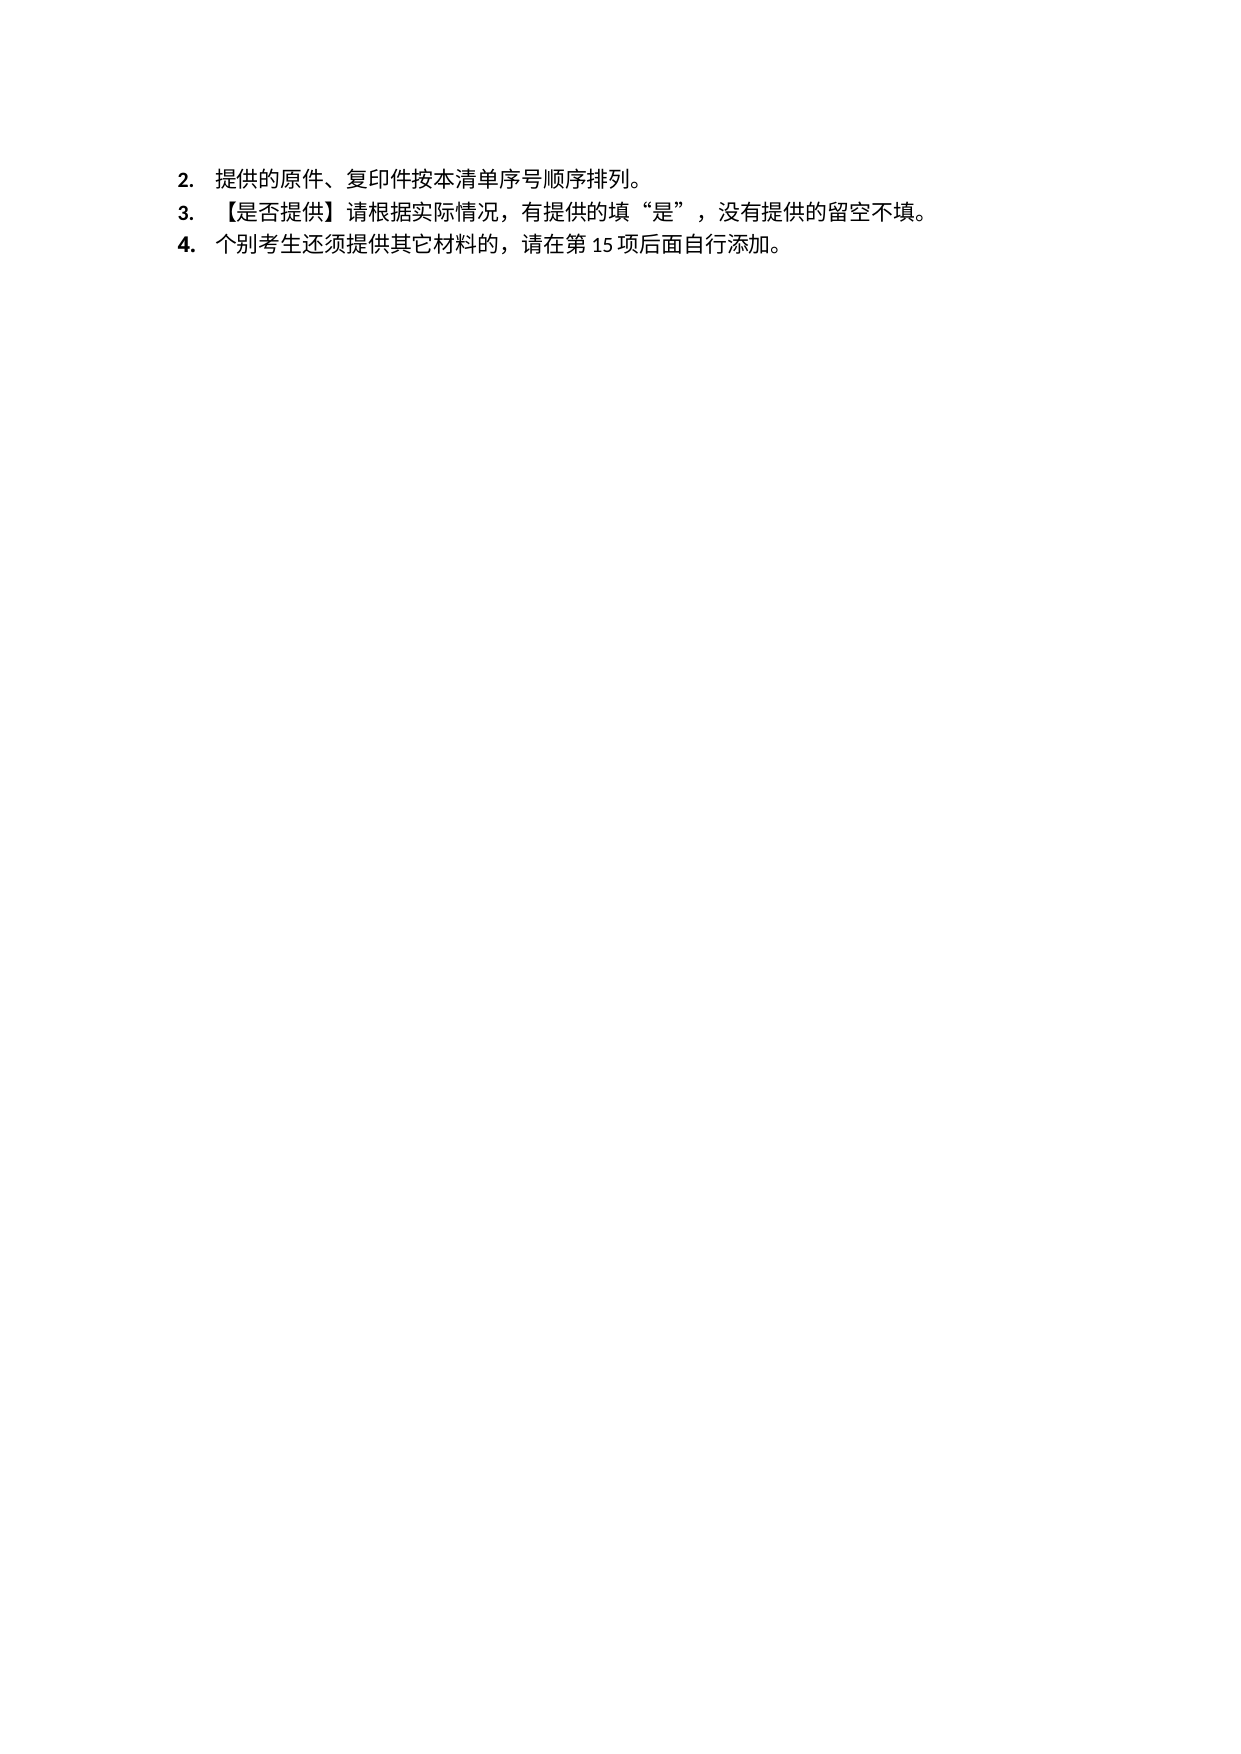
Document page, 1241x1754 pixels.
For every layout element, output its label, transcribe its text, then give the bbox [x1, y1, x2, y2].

list 【是否提供】请根据实际情况，有提供的填“是”，没有提供的留空不填。 [177, 194, 1063, 227]
list 个别考生还须提供其它材料的，请在第15项后面自行添加。 [177, 227, 1063, 259]
list 提供的原件、复印件按本清单序号顺序排列。 [177, 162, 1063, 194]
